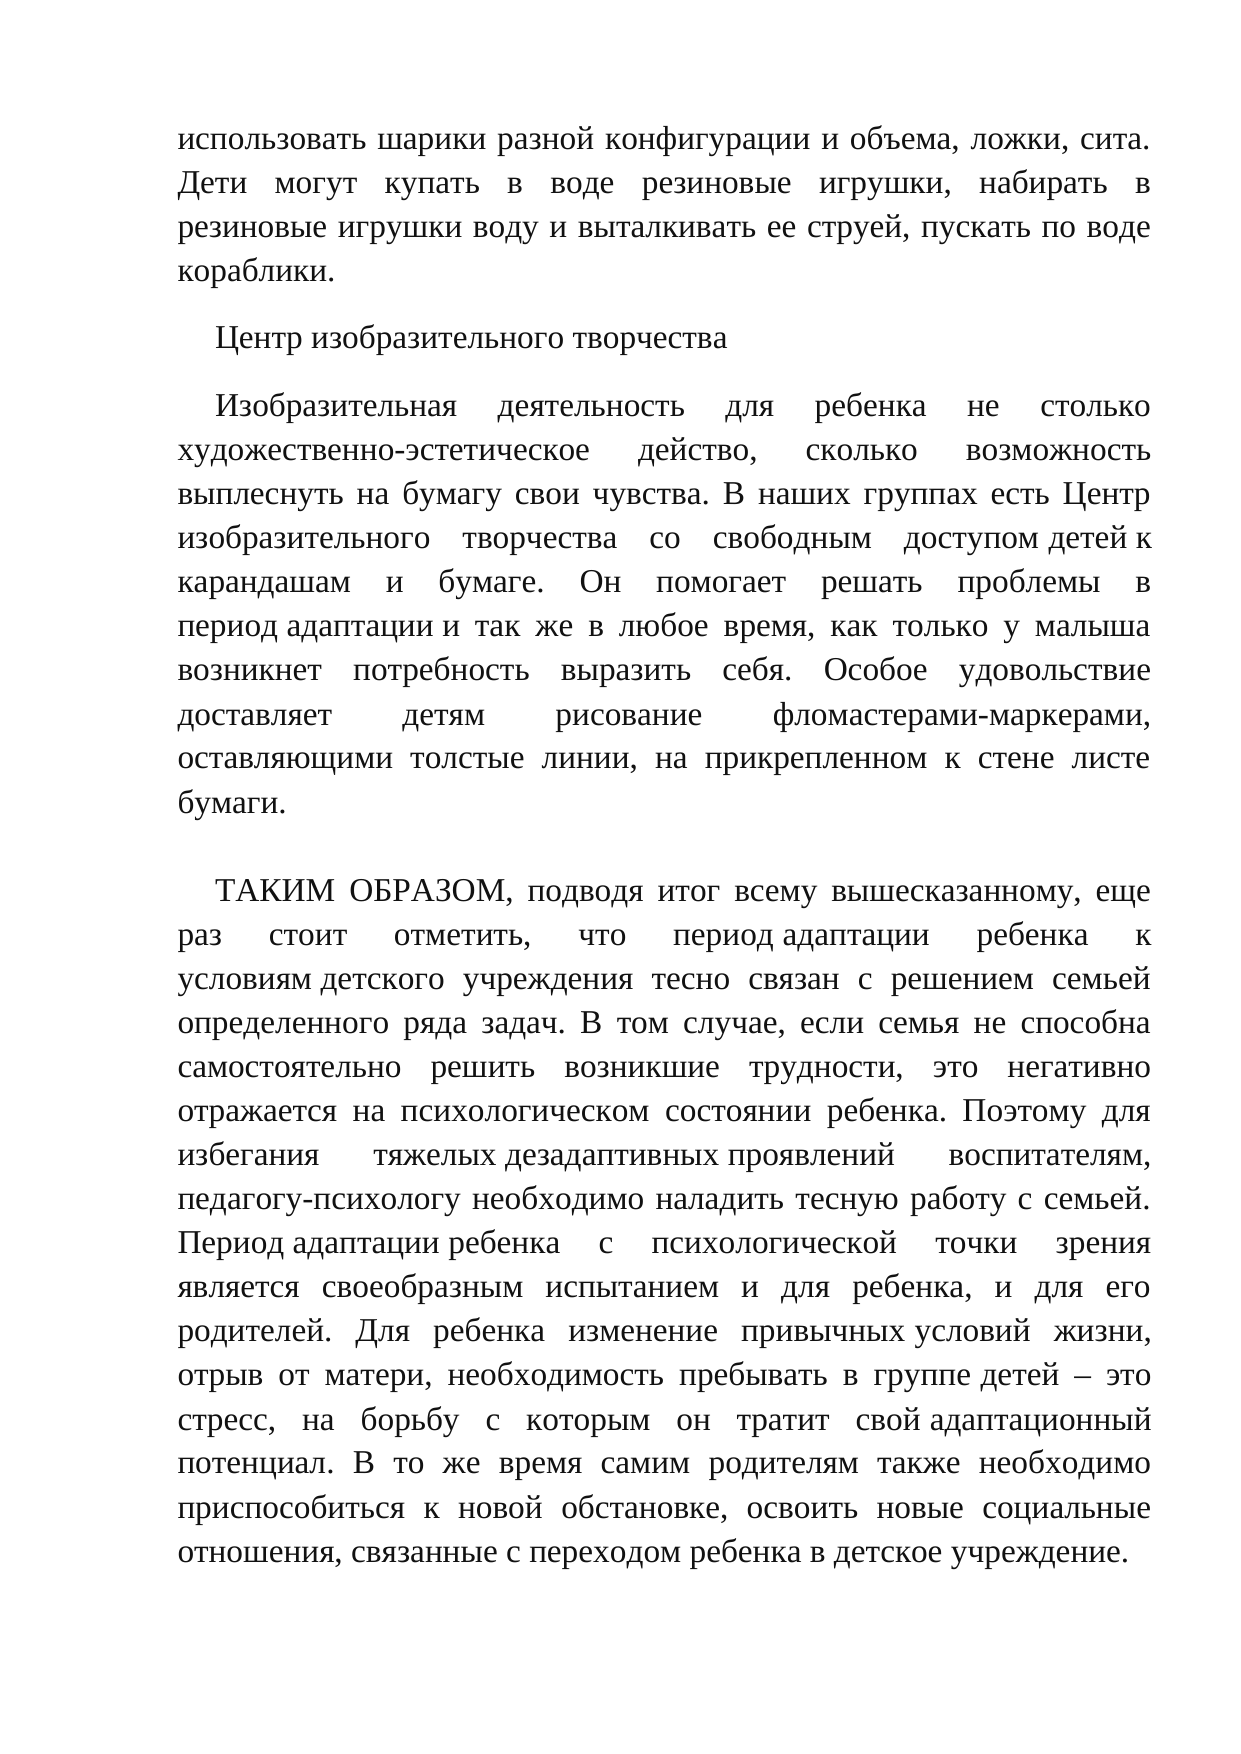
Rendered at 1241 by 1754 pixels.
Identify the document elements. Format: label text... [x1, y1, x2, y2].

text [177, 118, 1152, 289]
text Центр изобразительного творчества [177, 318, 1152, 356]
text Изобразительная деятельность для ребенка не столько художественно-эстетическое действо, сколько возможность выплеснуть на бумагу свои чувства. В наших группах есть Центр изобразительного творчества со свободным доступом детей к карандашам и бумаге. Он помогает решать проблемы в период адаптации и так же в любое время, как только у малыша возникнет потребность выразить себя. Особое удовольствие доставляет детям рисование фломастерами-маркерами, оставляющими толстые линии, на прикрепленном к стене листе бумаги. [177, 385, 1152, 820]
text ТАКИМ ОБРАЗОМ, подводя итог всему вышесказанному, еще раз стоит отметить, что период адаптации ребенка к условиям детского учреждения тесно связан с решением семьей определенного ряда задач. В том случае, если семья не способна самостоятельно решить возникшие трудности, это негативно отражается на психологическом состоянии ребенка. Поэтому для избегания тяжелых дезадаптивных проявлений воспитателям, педагогу-психологу необходимо наладить тесную работу с семьей. Период адаптации ребенка с психологической точки зрения является своеобразным испытанием и для ребенка, и для его родителей. Для ребенка изменение привычных условий жизни, отрыв от матери, необходимость пребывать в группе детей – это стресс, на борьбу с которым он тратит свой адаптационный потенциал. В то же время самим родителям также необходимо приспособиться к новой обстановке, освоить новые социальные отношения, связанные с переходом ребенка в детское учреждение. [177, 870, 1152, 1569]
